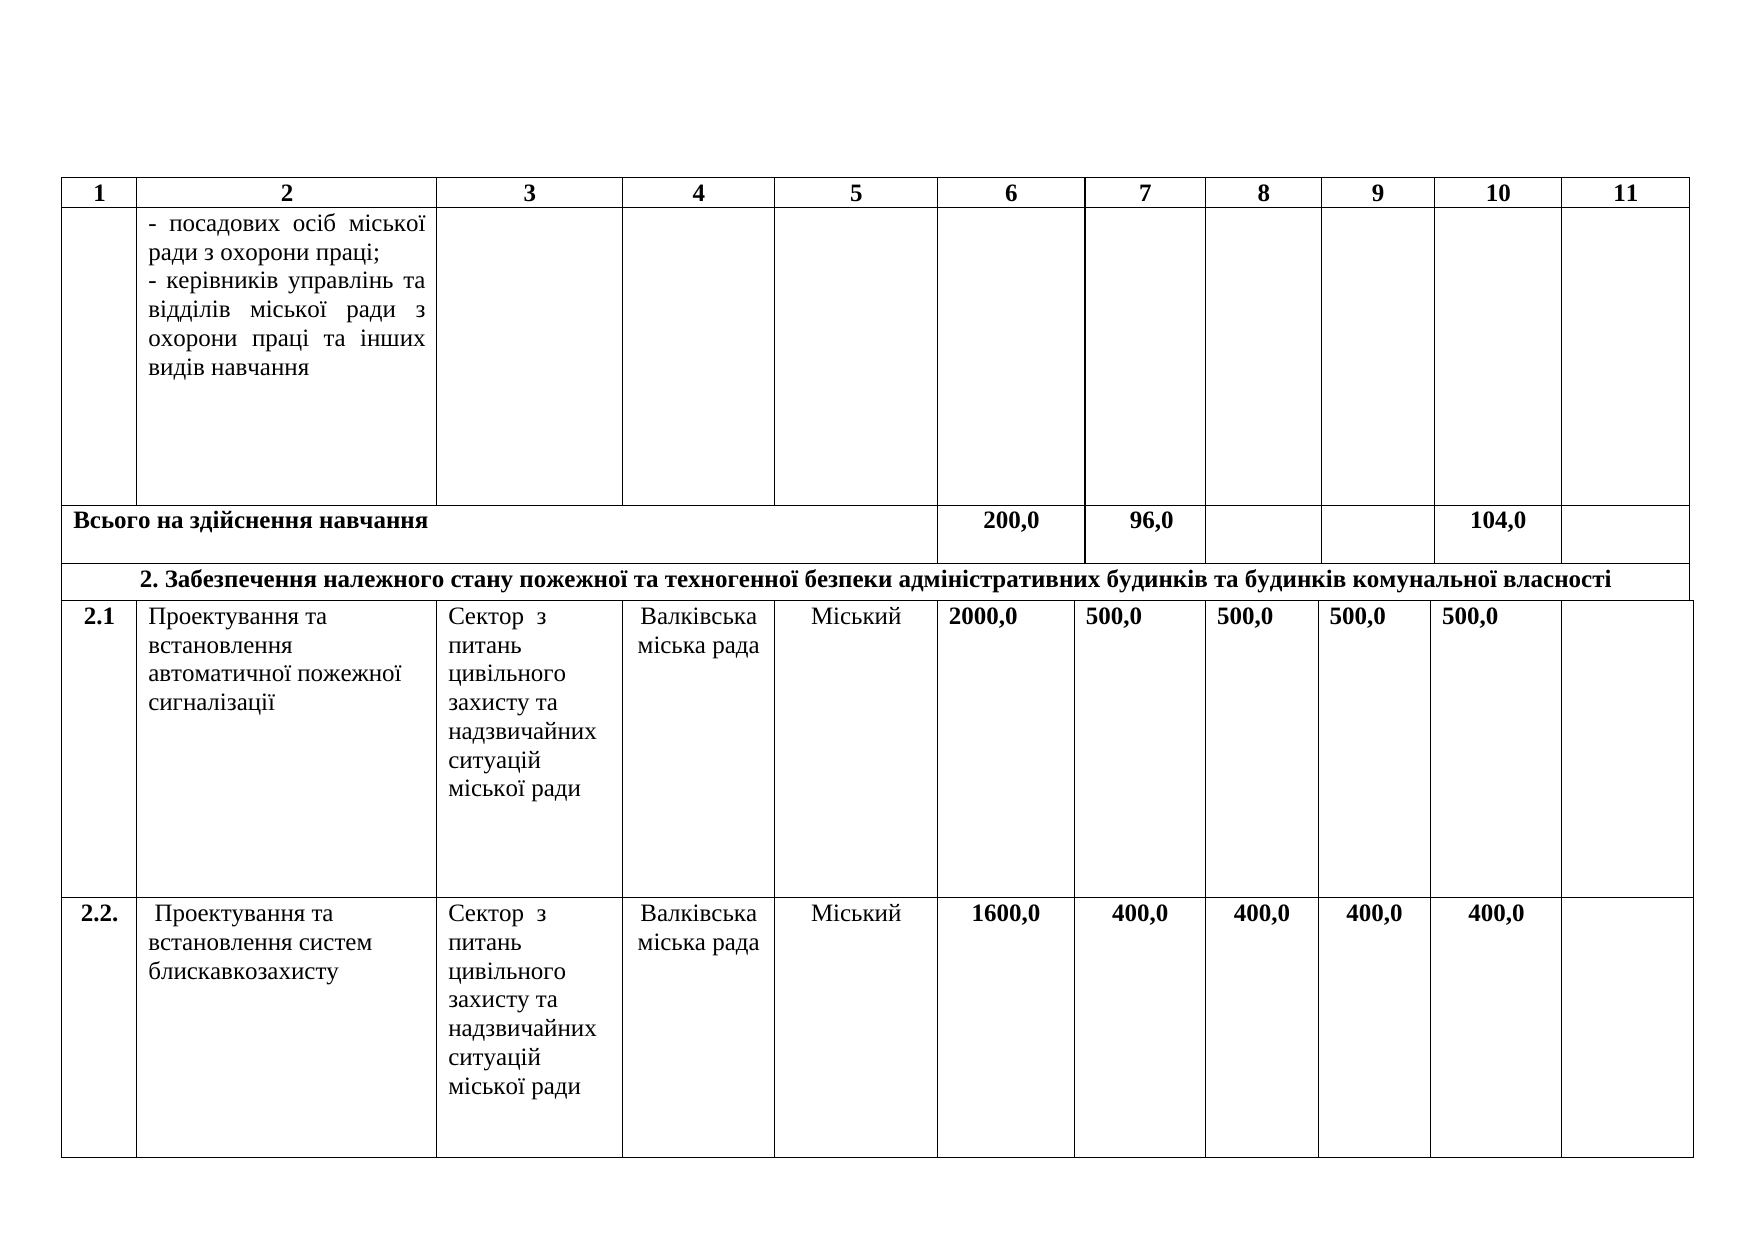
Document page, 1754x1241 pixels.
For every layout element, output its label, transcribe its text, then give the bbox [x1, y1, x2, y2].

table_cell 104,0 [1435, 506, 1561, 563]
table_cell 500,0 [1206, 601, 1318, 897]
table_cell 400,0 [1206, 898, 1318, 1157]
table_cell Сектор з питань цивільного захисту та надзвичайних ситуацій міської ради [437, 601, 622, 897]
table_cell 400,0 [1319, 898, 1430, 1157]
table_cell [1322, 208, 1434, 504]
table_cell [1206, 506, 1321, 563]
table_cell [1562, 898, 1693, 1157]
table_cell 500,0 [1075, 601, 1205, 897]
table_cell 8 [1206, 178, 1321, 207]
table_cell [437, 898, 622, 1157]
table_cell 200,0 [938, 506, 1084, 563]
table_cell 1600,0 [938, 898, 1074, 1157]
table_cell 1 [62, 178, 136, 207]
table_cell 500,0 [1431, 601, 1561, 897]
table_cell [1206, 208, 1321, 504]
table_cell 96,0 [1086, 506, 1205, 563]
table_cell 400,0 [1075, 898, 1205, 1157]
table_cell [938, 208, 1084, 504]
table_cell [1562, 208, 1689, 504]
table_cell 2.1 [62, 601, 136, 897]
table_cell Валківська міська рада [623, 898, 774, 1157]
table_cell 10 [1435, 178, 1561, 207]
table_cell 6 [938, 178, 1084, 207]
table_cell 7 [1086, 178, 1205, 207]
table_cell [437, 208, 622, 504]
table_cell 5 [775, 178, 937, 207]
table_cell [1435, 208, 1561, 504]
table_cell - посадових осіб міської ради з охорони праці; - керівників управлінь та відділів міської ради з охорони праці та інших видів навчання [137, 208, 436, 504]
table_cell [1562, 601, 1693, 897]
table_cell [1562, 506, 1689, 563]
table_cell 3 [437, 178, 622, 207]
table_cell 2. Забезпечення належного стану пожежної та техногенної безпеки адміністративних будинків та будинків комунальної власності [62, 564, 1689, 600]
table_cell 4 [623, 178, 774, 207]
table_cell 2000,0 [938, 601, 1074, 897]
table_cell Міський [775, 601, 937, 897]
table_cell [62, 208, 136, 504]
table_cell Всього на здійснення навчання [62, 506, 937, 563]
table_cell 400,0 [1431, 898, 1561, 1157]
table_cell 2.2. [62, 898, 136, 1157]
table_cell 500,0 [1319, 601, 1430, 897]
table_cell 2 [137, 178, 436, 207]
table_cell Міський [775, 898, 937, 1157]
table_cell [1086, 208, 1205, 504]
table_cell 9 [1322, 178, 1434, 207]
table_cell [775, 208, 937, 504]
table_cell [623, 208, 774, 504]
table_cell Валківська міська рада [623, 601, 774, 897]
table_cell [1322, 506, 1434, 563]
table_cell 11 [1562, 178, 1689, 207]
table_cell Проектування та встановлення систем блискавкозахисту [137, 898, 436, 1157]
table_cell Проектування та встановлення автоматичної пожежної сигналізації [137, 601, 436, 897]
